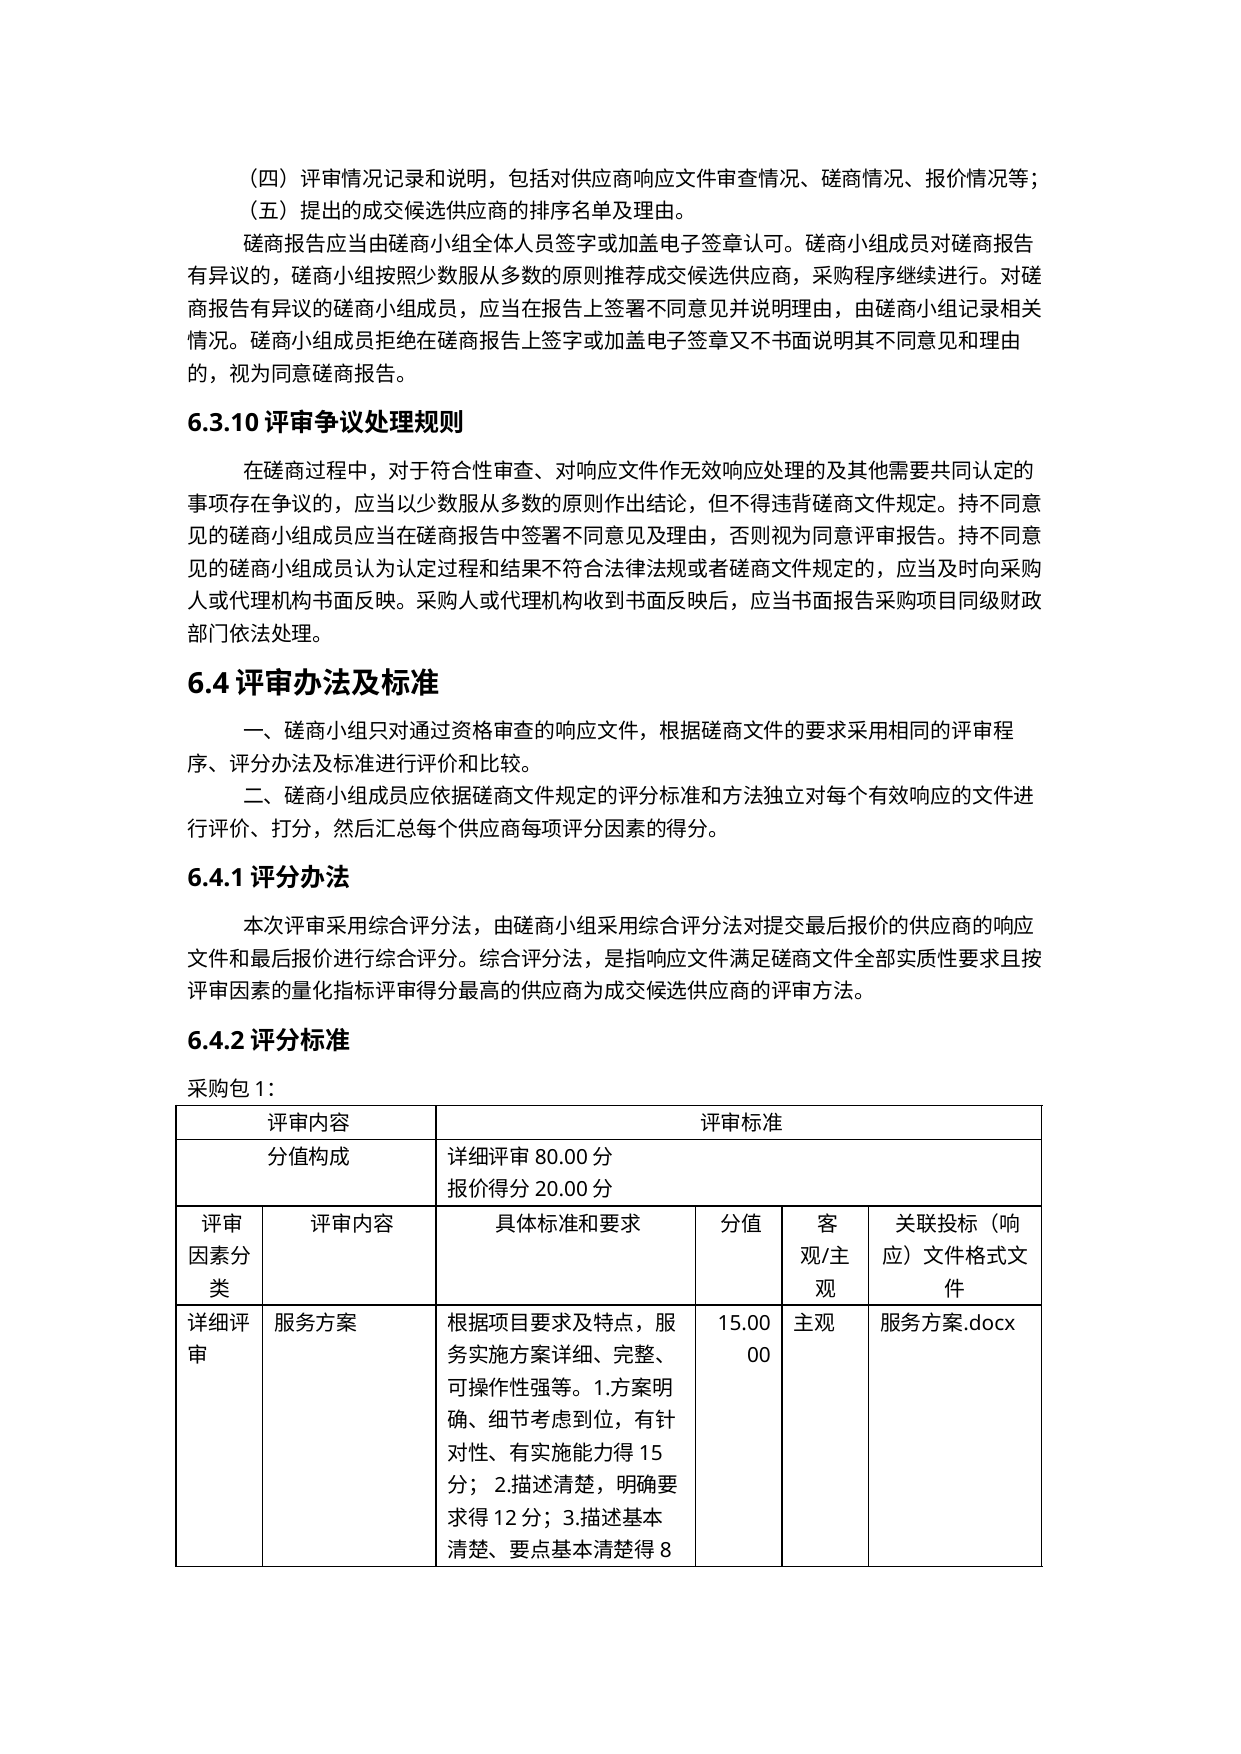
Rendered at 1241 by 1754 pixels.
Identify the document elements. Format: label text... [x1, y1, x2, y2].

table_cell 评审因素分类 [177, 1207, 262, 1304]
text 6.4评审办法及标准 [187, 649, 1053, 714]
text （五）提出的成交候选供应商的排序名单及理由。 [187, 194, 1053, 227]
text 本次评审采用综合评分法，由磋商小组采用综合评分法对提交最后报价的供应商的响应文件和最后报价进行综合评分。综合评分法，是指响应文件满足磋商文件全部实质性要求且按评审因素的量化指标评审得分最高的供应商为成交候选供应商的评审方法。 [187, 909, 1053, 1007]
table_cell 详细评审 [177, 1306, 262, 1566]
table_cell 主观 [783, 1306, 868, 1566]
table_cell 具体标准和要求 [437, 1207, 695, 1304]
table_cell 服务方案.docx [869, 1306, 1041, 1566]
text 采购包1： [187, 1072, 1053, 1104]
table_cell 15.0000 [696, 1306, 781, 1566]
text 在磋商过程中，对于符合性审查、对响应文件作无效响应处理的及其他需要共同认定的事项存在争议的，应当以少数服从多数的原则作出结论，但不得违背磋商文件规定。持不同意见的磋商小组成员应当在磋商报告中签署不同意见及理由，否则视为同意评审报告。持不同意见的磋商小组成员认为认定过程和结果不符合法律法规或者磋商文件规定的，应当及时向采购人或代理机构书面反映。采购人或代理机构收到书面反映后，应当书面报告采购项目同级财政部门依法处理。 [187, 454, 1053, 649]
text 一、磋商小组只对通过资格审查的响应文件，根据磋商文件的要求采用相同的评审程序、评分办法及标准进行评价和比较。 [187, 714, 1053, 779]
table_cell 客观/主观 [783, 1207, 868, 1304]
text 二、磋商小组成员应依据磋商文件规定的评分标准和方法独立对每个有效响应的文件进行评价、打分，然后汇总每个供应商每项评分因素的得分。 [187, 779, 1053, 844]
table_cell 服务方案 [263, 1306, 435, 1566]
table_cell 评审内容 [263, 1207, 435, 1304]
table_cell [437, 1306, 695, 1566]
table_header 评审内容 [177, 1106, 435, 1138]
table_cell 分值 [696, 1207, 781, 1304]
text （四）评审情况记录和说明，包括对供应商响应文件审查情况、磋商情况、报价情况等； [187, 162, 1053, 194]
table_cell 分值构成 [177, 1140, 435, 1205]
table_cell 关联投标（响应）文件格式文件 [869, 1207, 1041, 1304]
text 磋商报告应当由磋商小组全体人员签字或加盖电子签章认可。磋商小组成员对磋商报告有异议的，磋商小组按照少数服从多数的原则推荐成交候选供应商，采购程序继续进行。对磋商报告有异议的磋商小组成员，应当在报告上签署不同意见并说明理由，由磋商小组记录相关情况。磋商小组成员拒绝在磋商报告上签字或加盖电子签章又不书面说明其不同意见和理由的，视为同意磋商报告。 [187, 227, 1053, 389]
text 6.3.10评审争议处理规则 [187, 389, 1053, 454]
table_cell 详细评审80.00分 报价得分20.00分 [437, 1140, 1041, 1205]
text 6.4.1评分办法 [187, 844, 1053, 909]
text 6.4.2评分标准 [187, 1007, 1053, 1072]
table_header 评审标准 [437, 1106, 1041, 1138]
